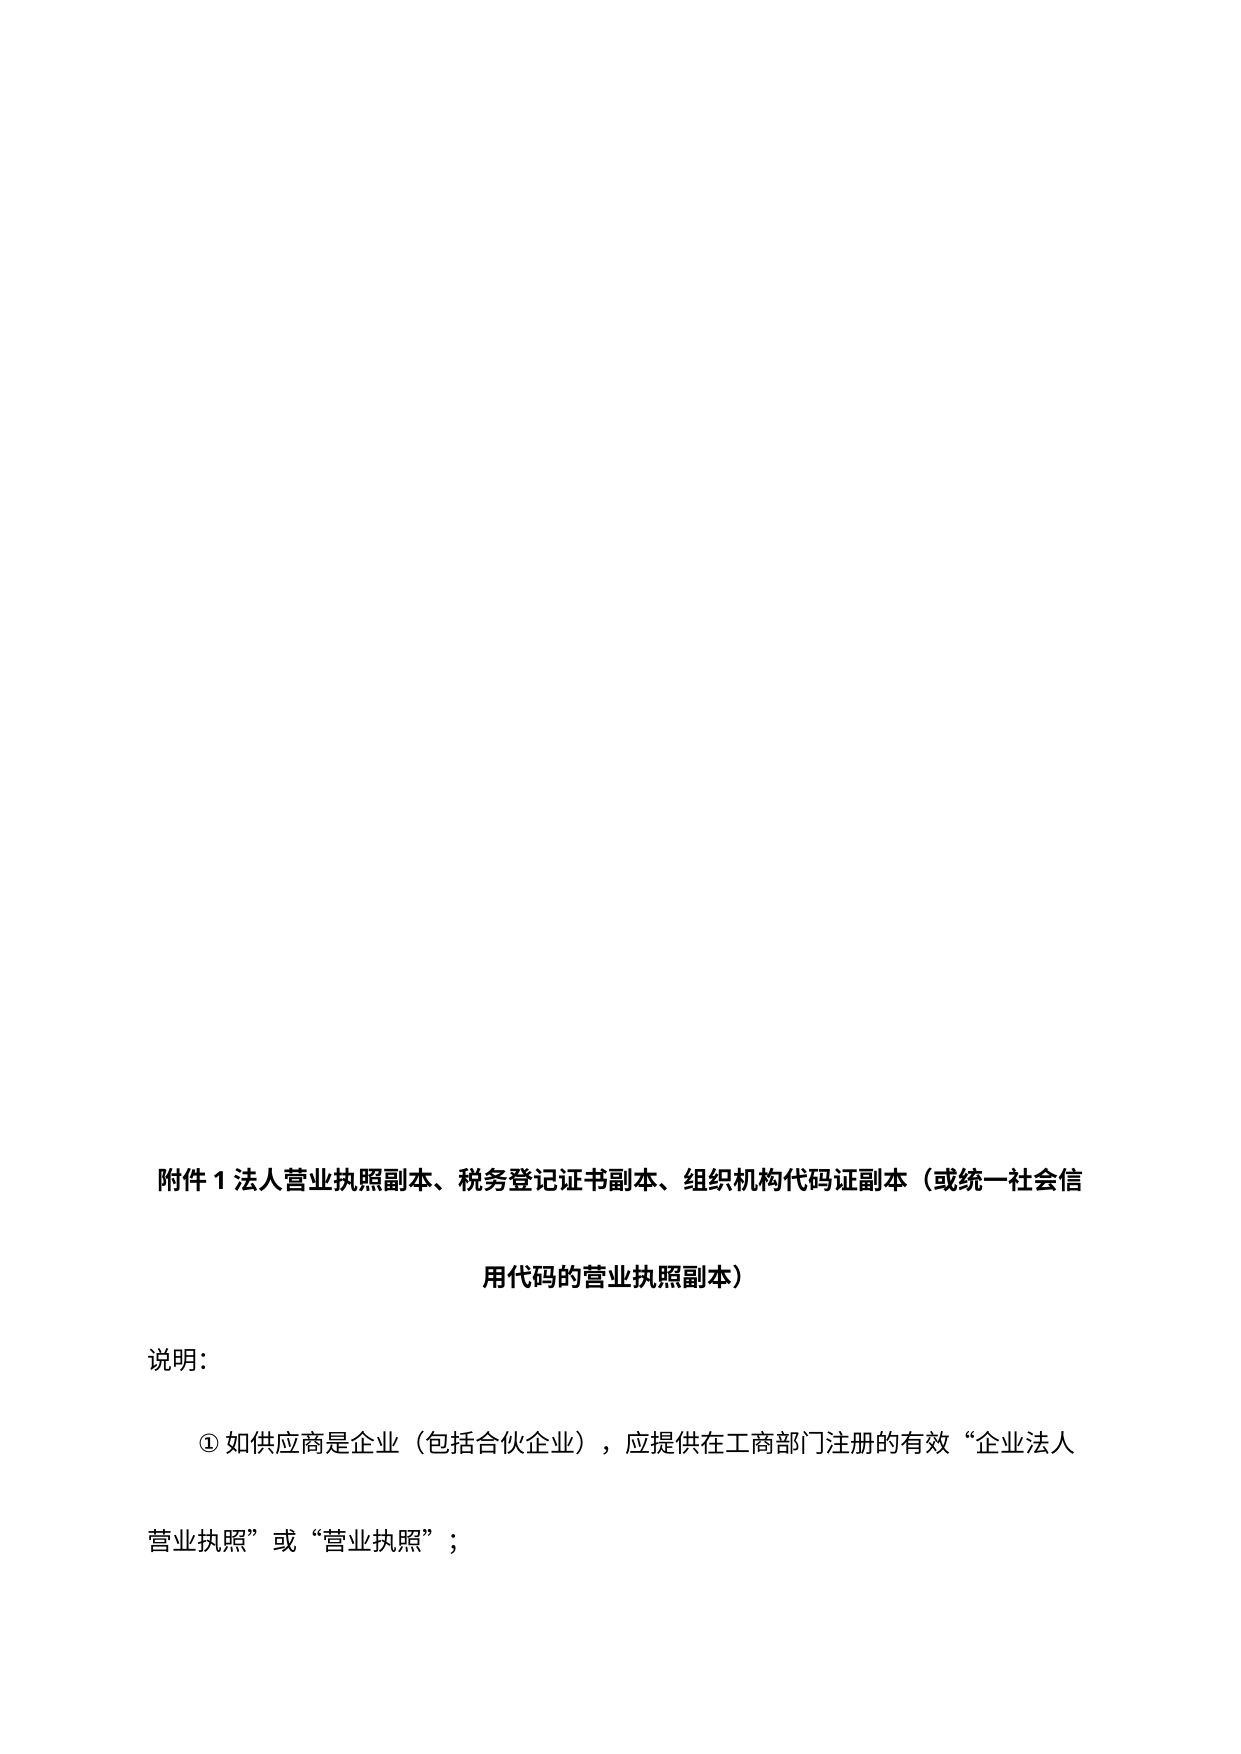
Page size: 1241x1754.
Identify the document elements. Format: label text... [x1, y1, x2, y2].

text ①如供应商是企业（包括合伙企业），应提供在工商部门注册的有效“企业法人营业执照”或“营业执照”； [148, 1409, 1093, 1572]
text 说明： [148, 1326, 1093, 1391]
subtitle 附件1 法人营业执照副本、税务登记证书副本、组织机构代码证副本（或统一社会信用代码的营业执照副本） [148, 1146, 1093, 1308]
